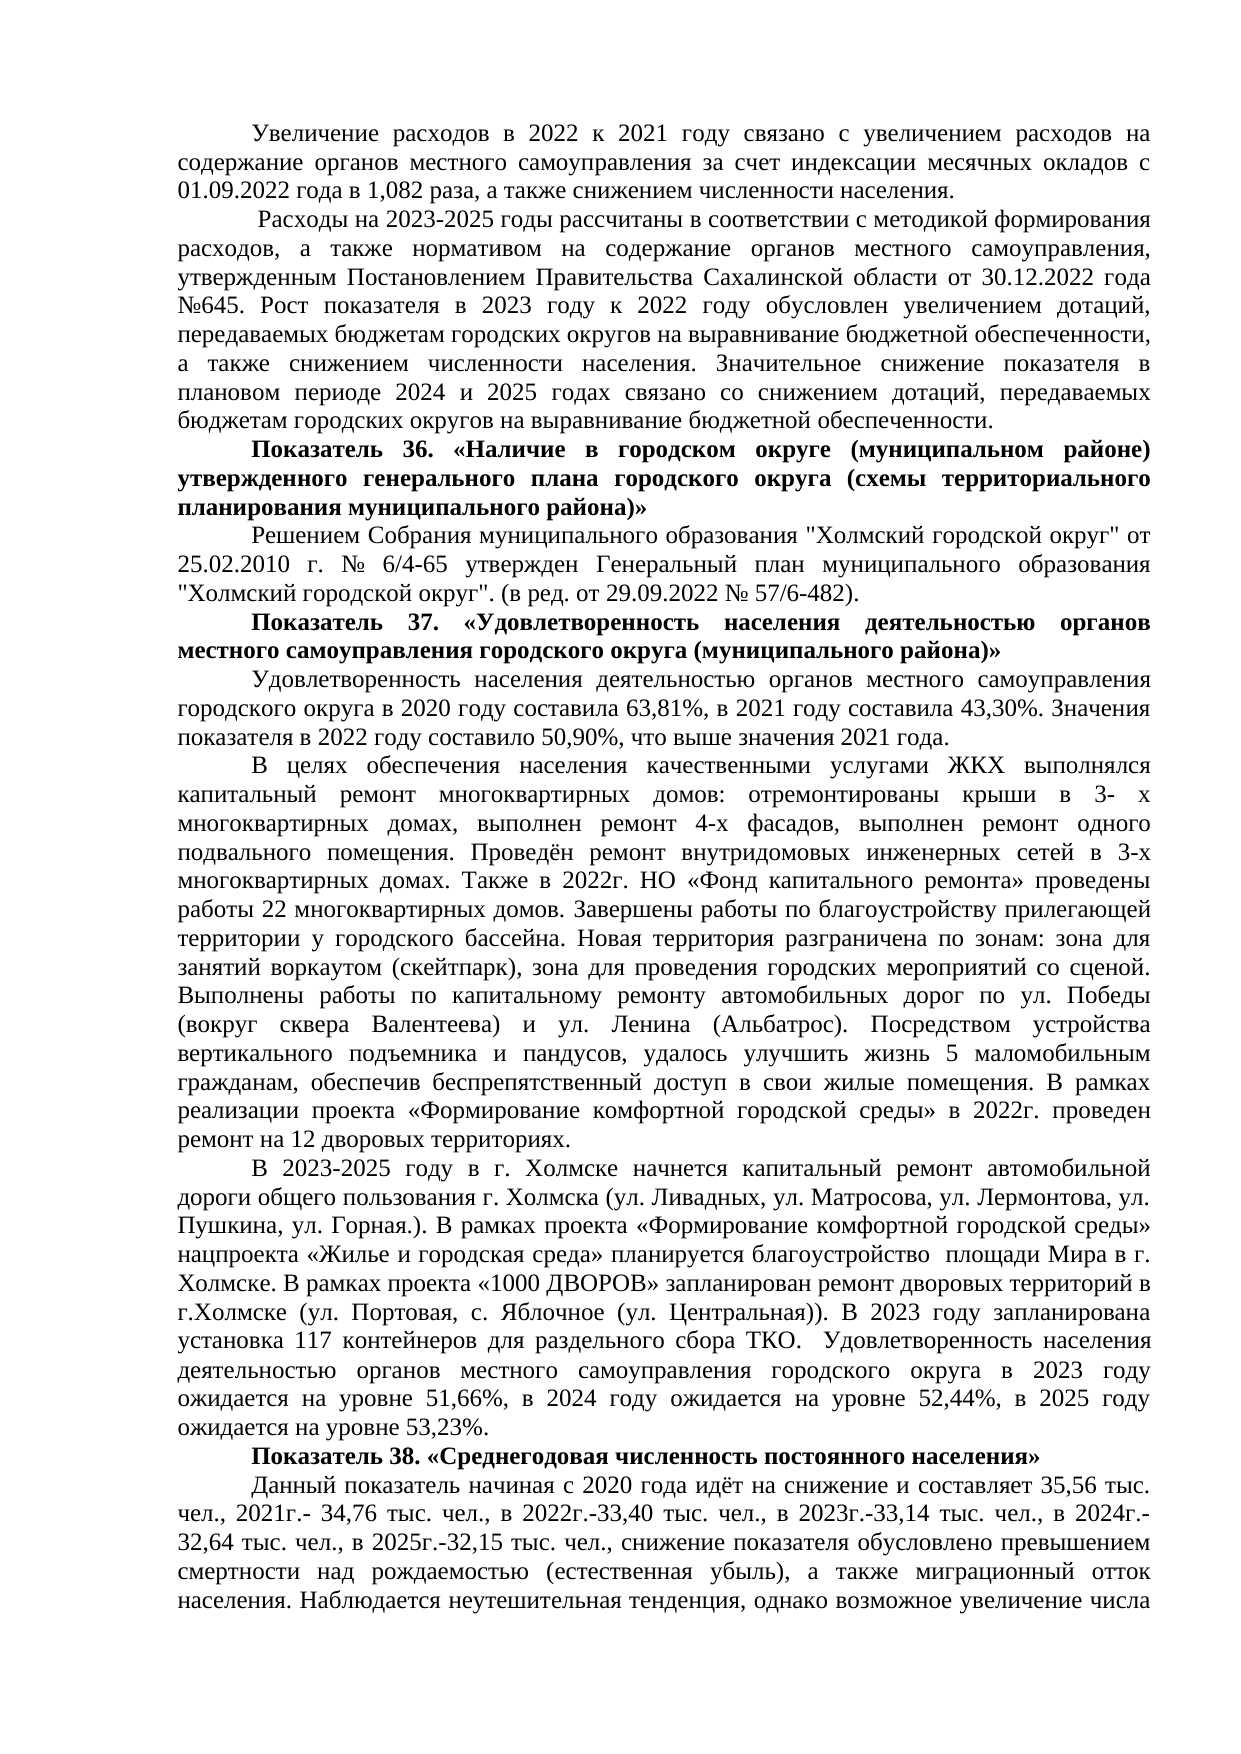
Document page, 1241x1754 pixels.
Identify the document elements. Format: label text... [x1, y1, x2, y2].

text В 2023-2025 году в г. Холмске начнется капитальный ремонт автомобильной дороги общего пользования г. Холмска (ул. Ливадных, ул. Матросова, ул. Лермонтова, ул. Пушкина, ул. Горная.). В рамках проекта «Формирование комфортной городской среды» нацпроекта «Жилье и городская среда» планируется благоустройство площади Мира в г. Холмске. В рамках проекта «1000 ДВОРОВ» запланирован ремонт дворовых территорий в г.Холмске (ул. Портовая, с. Яблочное (ул. Центральная)). В 2023 году запланирована установка 117 контейнеров для раздельного сбора ТКО. Удовлетворенность населения деятельностью органов местного самоуправления городского округа в 2023 году ожидается на уровне 51,66%, в 2024 году ожидается на уровне 52,44%, в 2025 году ожидается на уровне 53,23%. [177, 1153, 1152, 1441]
text Решением Собрания муниципального образования "Холмский городской округ" от 25.02.2010 г. № 6/4-65 утвержден Генеральный план муниципального образования "Холмский городской округ". (в ред. от 29.09.2022 № 57/6-482). [177, 521, 1152, 607]
text Удовлетворенность населения деятельностью органов местного самоуправления городского округа в 2020 году составила 63,81%, в 2021 году составила 43,30%. Значения показателя в 2022 году составило 50,90%, что выше значения 2021 года. [177, 664, 1152, 751]
text Расходы на 2023-2025 годы рассчитаны в соответствии с методикой формирования расходов, а также нормативом на содержание органов местного самоуправления, утвержденным Постановлением Правительства Сахалинской области от 30.12.2022 года №645. Рост показателя в 2023 году к 2022 году обусловлен увеличением дотаций, передаваемых бюджетам городских округов на выравнивание бюджетной обеспеченности, а также снижением численности населения. Значительное снижение показателя в плановом периоде 2024 и 2025 годах связано со снижением дотаций, передаваемых бюджетам городских округов на выравнивание бюджетной обеспеченности. [177, 204, 1152, 434]
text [177, 1470, 1152, 1613]
text В целях обеспечения населения качественными услугами ЖКХ выполнялся капитальный ремонт многоквартирных домов: отремонтированы крыши в 3- х многоквартирных домах, выполнен ремонт 4-х фасадов, выполнен ремонт одного подвального помещения. Проведён ремонт внутридомовых инженерных сетей в 3-х многоквартирных домах. Также в 2022г. НО «Фонд капитального ремонта» проведены работы 22 многоквартирных домов. Завершены работы по благоустройству прилегающей территории у городского бассейна. Новая территория разграничена по зонам: зона для занятий воркаутом (скейтпарк), зона для проведения городских мероприятий со сценой. Выполнены работы по капитальному ремонту автомобильных дорог по ул. Победы (вокруг сквера Валентеева) и ул. Ленина (Альбатрос). Посредством устройства вертикального подъемника и пандусов, удалось улучшить жизнь 5 маломобильным гражданам, обеспечив беспрепятственный доступ в свои жилые помещения. В рамках реализации проекта «Формирование комфортной городской среды» в 2022г. проведен ремонт на 12 дворовых территориях. [177, 751, 1152, 1153]
text Показатель 37. «Удовлетворенность населения деятельностью органов местного самоуправления городского округа (муниципального района)» [177, 607, 1152, 664]
text Показатель 38. «Среднегодовая численность постоянного населения» [177, 1441, 1152, 1470]
text Показатель 36. «Наличие в городском округе (муниципальном районе) утвержденного генерального плана городского округа (схемы территориального планирования муниципального района)» [177, 434, 1152, 521]
text Увеличение расходов в 2022 к 2021 году связано с увеличением расходов на содержание органов местного самоуправления за счет индексации месячных окладов с 01.09.2022 года в 1,082 раза, а также снижением численности населения. [177, 118, 1152, 204]
